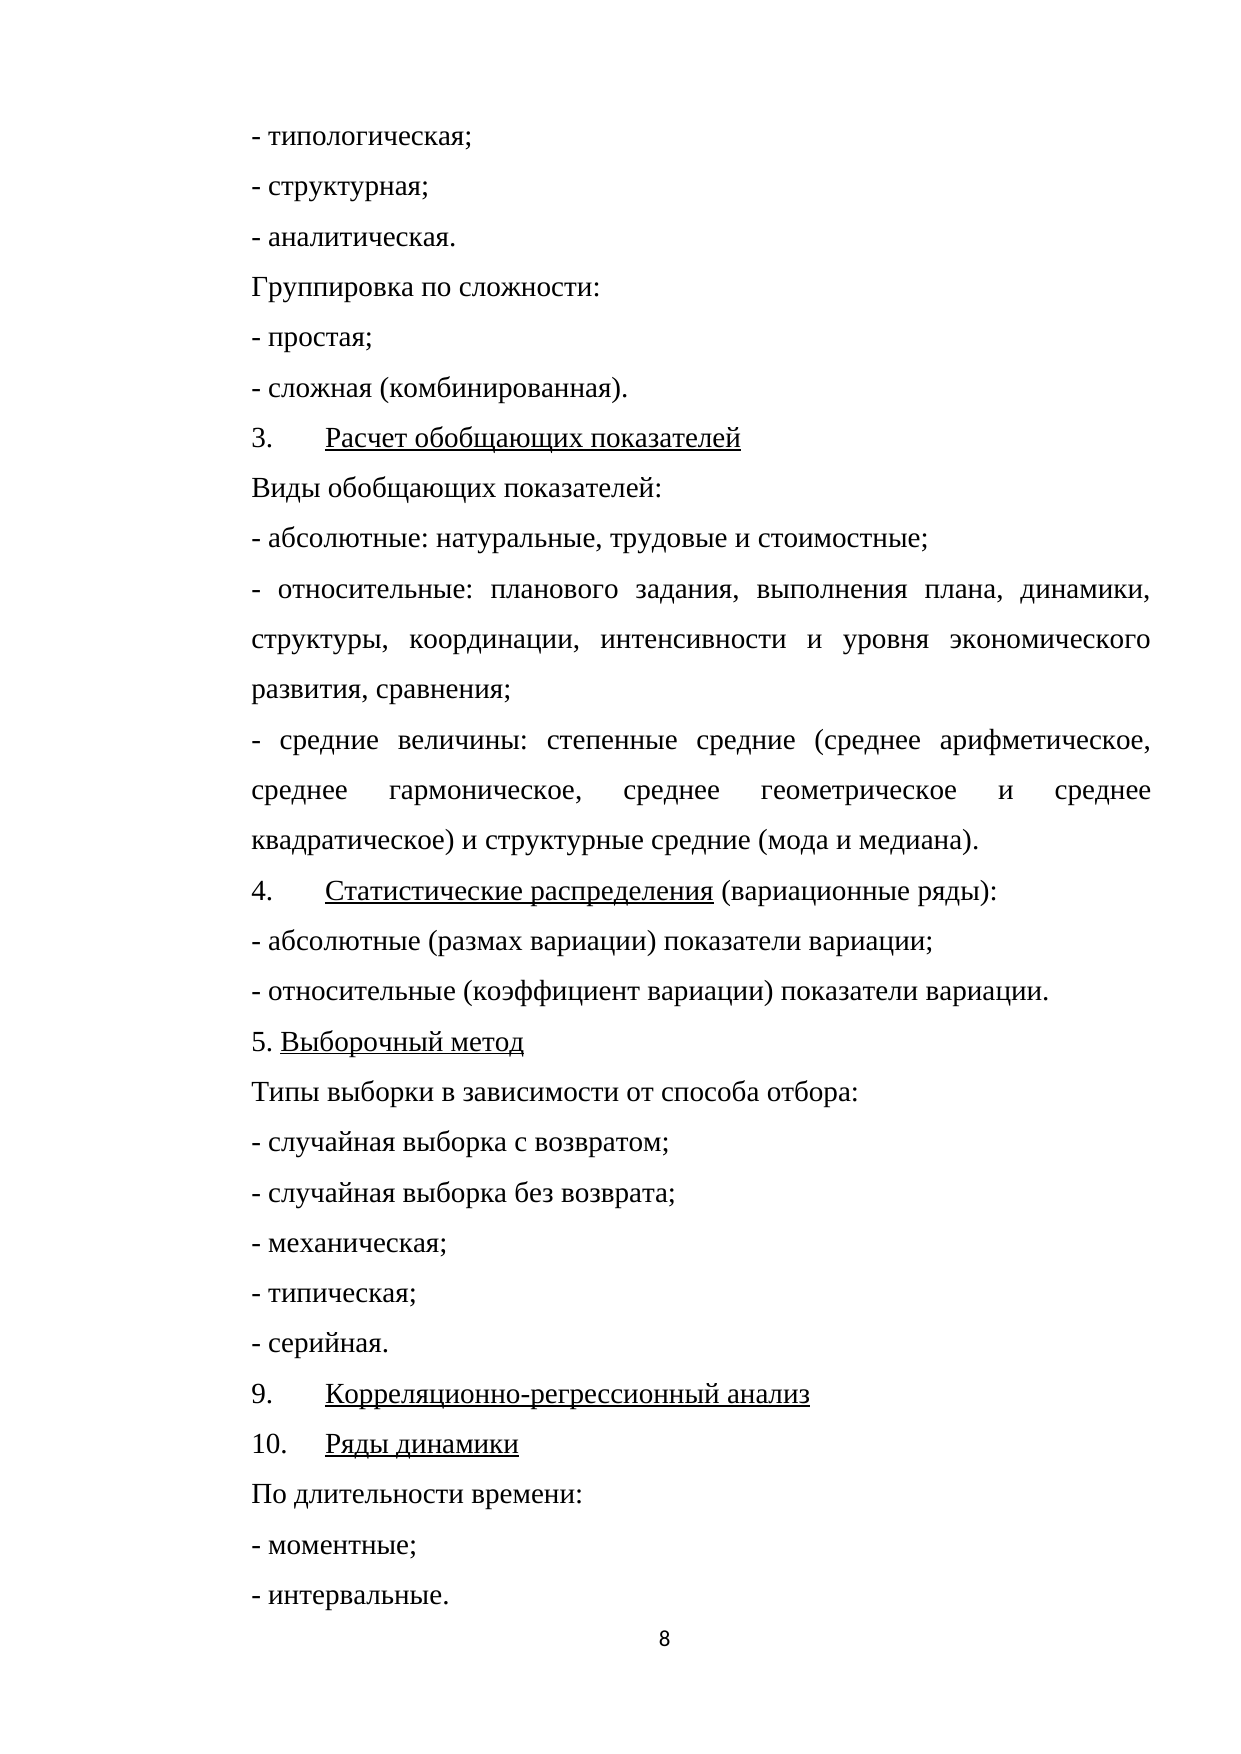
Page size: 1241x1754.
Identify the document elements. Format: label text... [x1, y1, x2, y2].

text - типическая; [177, 1275, 1152, 1309]
text - типологическая; [251, 118, 1152, 152]
list Расчет обобщающих показателей [177, 420, 1152, 453]
list Корреляционно-регрессионный анализ [177, 1376, 1152, 1409]
subtitle Типы выборки в зависимости от способа отбора: [251, 1074, 1152, 1108]
text По длительности времени: [251, 1477, 1152, 1510]
subtitle - абсолютные (размах вариации) показатели вариации; [251, 923, 1152, 957]
text - средние величины: степенные средние (среднее арифметическое, среднее гармоническое, среднее геометрическое и среднее квадратическое) и структурные средние (мода и медиана). [251, 722, 1152, 856]
text Виды обобщающих показателей: [251, 470, 1152, 504]
text - моментные; [251, 1527, 1152, 1560]
subtitle Статистические распределения (вариационные ряды): [177, 873, 1152, 906]
text - интервальные. [251, 1577, 1152, 1611]
text - простая; [251, 319, 1152, 353]
text - структурная; [251, 168, 1152, 202]
subtitle - относительные (коэффициент вариации) показатели вариации. [251, 973, 1152, 1007]
text Группировка по сложности: [251, 269, 1152, 303]
text - аналитическая. [251, 219, 1152, 252]
text - случайная выборка без возврата; [177, 1175, 1152, 1208]
list Ряды динамики [177, 1426, 1152, 1460]
text - серийная. [177, 1326, 1152, 1359]
subtitle 5. Выборочный метод [251, 1024, 1152, 1057]
text - случайная выборка с возвратом; [177, 1124, 1152, 1158]
text - абсолютные: натуральные, трудовые и стоимостные; [251, 521, 1152, 554]
text - механическая; [177, 1225, 1152, 1258]
text - сложная (комбинированная). [251, 370, 1152, 403]
text - относительные: планового задания, выполнения плана, динамики, структуры, координации, интенсивности и уровня экономического развития, сравнения; [251, 571, 1152, 705]
